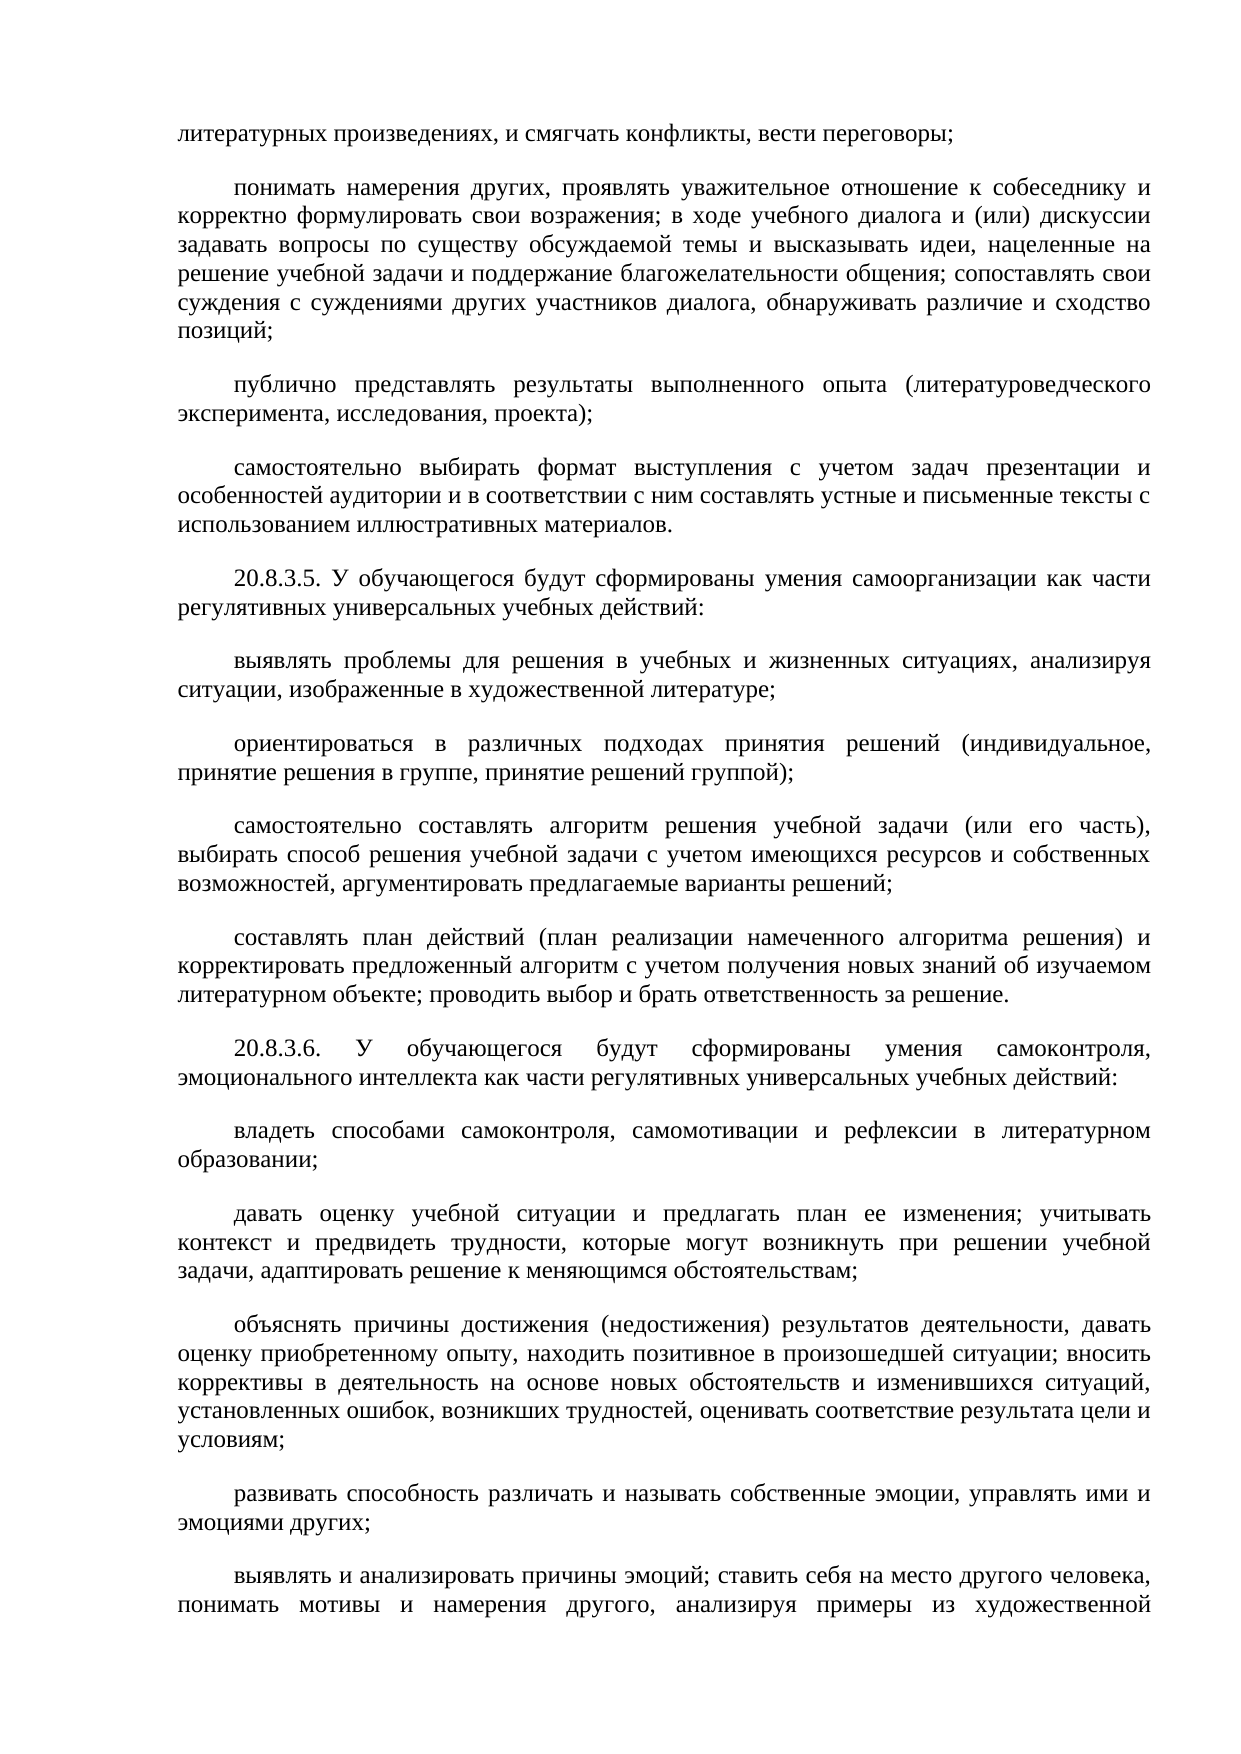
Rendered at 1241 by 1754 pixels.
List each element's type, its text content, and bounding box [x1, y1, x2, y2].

text составлять план действий (план реализации намеченного алгоритма решения) и корректировать предложенный алгоритм с учетом получения новых знаний об изучаемом литературном объекте; проводить выбор и брать ответственность за решение. [177, 922, 1152, 1008]
text владеть способами самоконтроля, самомотивации и рефлексии в литературном образовании; [177, 1116, 1152, 1173]
text развивать способность различать и называть собственные эмоции, управлять ими и эмоциями других; [177, 1478, 1152, 1536]
text понимать намерения других, проявлять уважительное отношение к собеседнику и корректно формулировать свои возражения; в ходе учебного диалога и (или) дискуссии задавать вопросы по существу обсуждаемой темы и высказывать идеи, нацеленные на решение учебной задачи и поддержание благожелательности общения; сопоставлять свои суждения с суждениями других участников диалога, обнаруживать различие и сходство позиций; [177, 172, 1152, 344]
text 20.8.3.6. У обучающегося будут сформированы умения самоконтроля, эмоционального интеллекта как части регулятивных универсальных учебных действий: [177, 1033, 1152, 1091]
text 20.8.3.5. У обучающегося будут сформированы умения самоорганизации как части регулятивных универсальных учебных действий: [177, 563, 1152, 621]
text выявлять проблемы для решения в учебных и жизненных ситуациях, анализируя ситуации, изображенные в художественной литературе; [177, 646, 1152, 703]
text публично представлять результаты выполненного опыта (литературоведческого эксперимента, исследования, проекта); [177, 369, 1152, 427]
text давать оценку учебной ситуации и предлагать план ее изменения; учитывать контекст и предвидеть трудности, которые могут возникнуть при решении учебной задачи, адаптировать решение к меняющимся обстоятельствам; [177, 1198, 1152, 1284]
text ориентироваться в различных подходах принятия решений (индивидуальное, принятие решения в группе, принятие решений группой); [177, 728, 1152, 786]
text самостоятельно составлять алгоритм решения учебной задачи (или его часть), выбирать способ решения учебной задачи с учетом имеющихся ресурсов и собственных возможностей, аргументировать предлагаемые варианты решений; [177, 811, 1152, 897]
text объяснять причины достижения (недостижения) результатов деятельности, давать оценку приобретенному опыту, находить позитивное в произошедшей ситуации; вносить коррективы в деятельность на основе новых обстоятельств и изменившихся ситуаций, установленных ошибок, возникших трудностей, оценивать соответствие результата цели и условиям; [177, 1309, 1152, 1453]
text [177, 118, 1152, 147]
text самостоятельно выбирать формат выступления с учетом задач презентации и особенностей аудитории и в соответствии с ним составлять устные и письменные тексты с использованием иллюстративных материалов. [177, 452, 1152, 538]
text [177, 1561, 1152, 1618]
